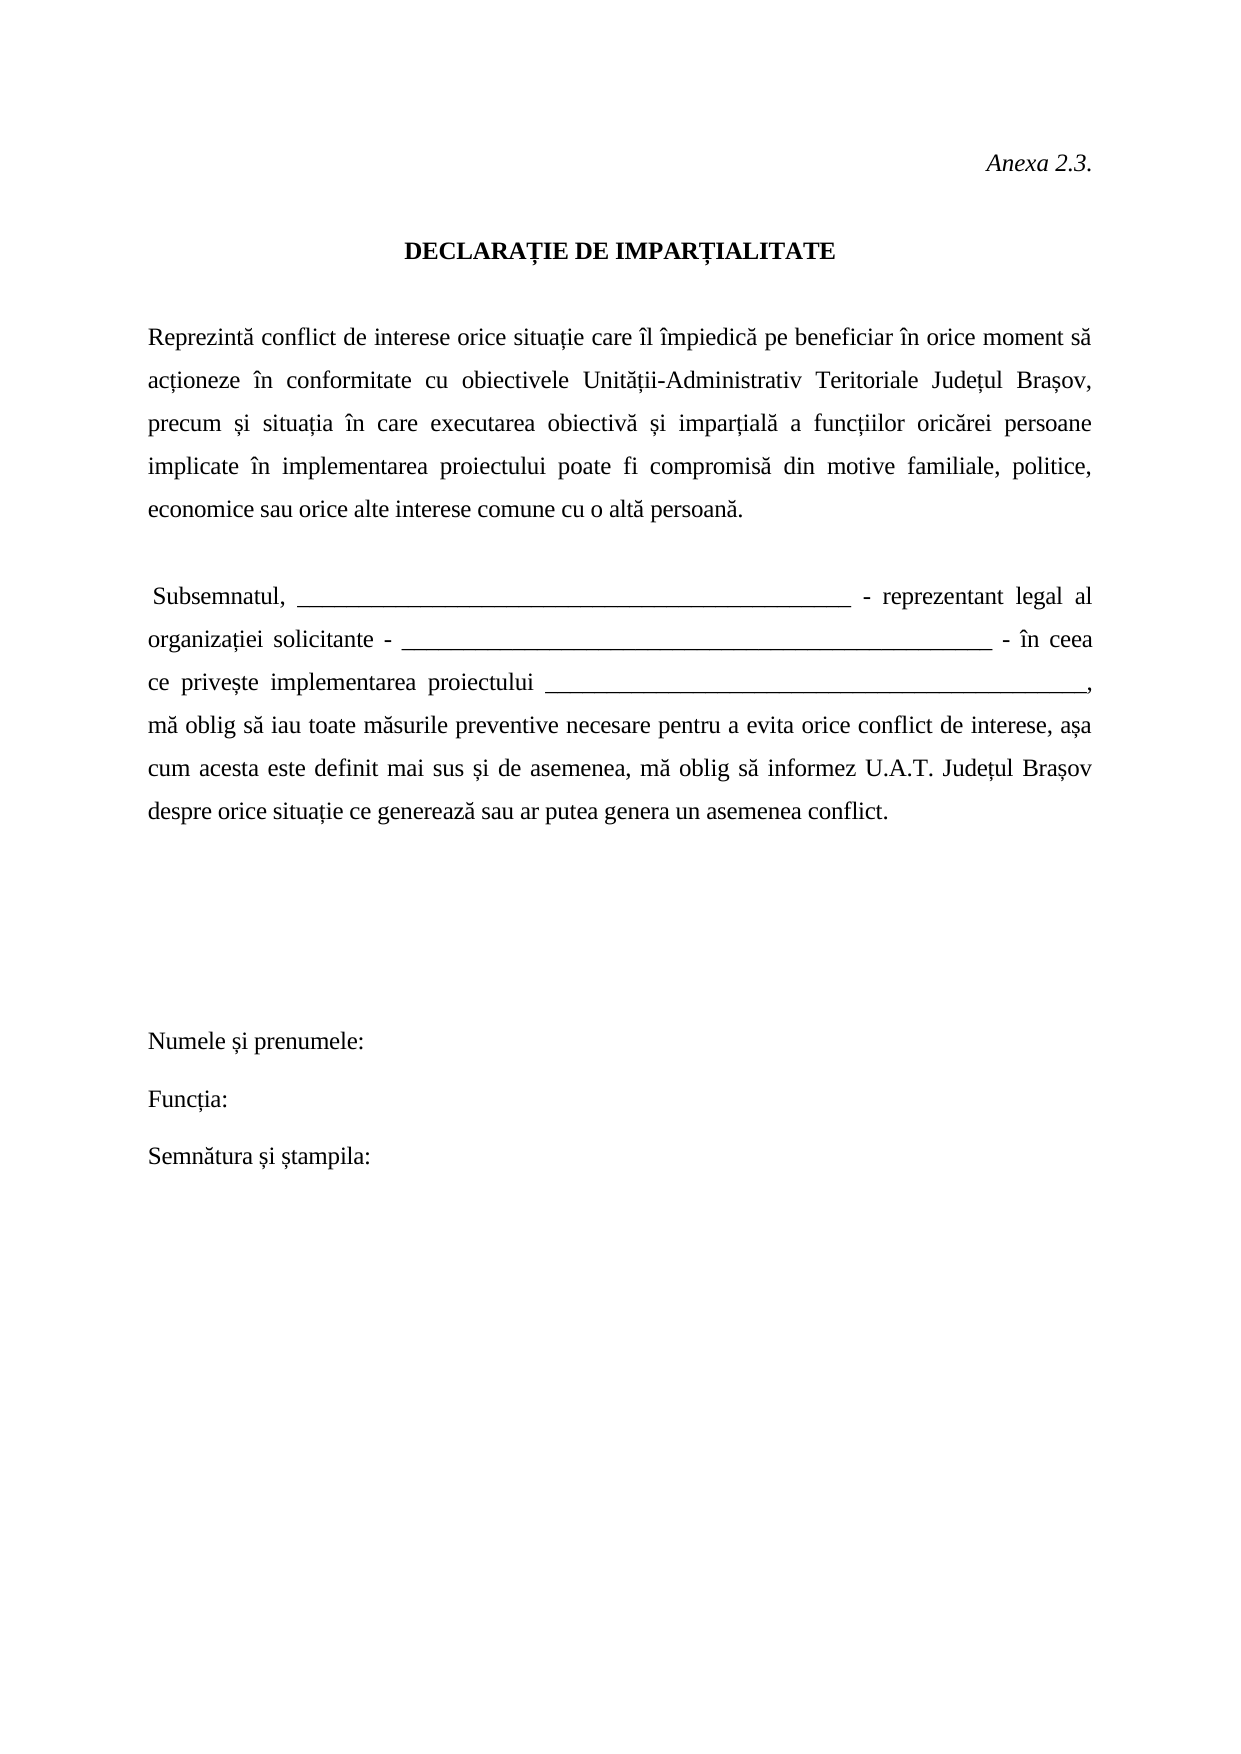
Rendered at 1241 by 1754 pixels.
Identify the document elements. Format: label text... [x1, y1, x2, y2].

text Subsemnatul, _____________________________________________ - reprezentant legal al organizației solicitante - ________________________________________________ - în ceea ce privește implementarea proiectului ____________________________________________, mă oblig să iau toate măsurile preventive necesare pentru a evita orice conflict de interese, așa cum acesta este definit mai sus și de asemenea, mă oblig să informez U.A.T. Județul Brașov despre orice situație ce generează sau ar putea genera un asemenea conflict. [148, 581, 1093, 825]
text Anexa 2.3. [148, 148, 1093, 176]
text Reprezintă conflict de interese orice situație care îl împiedică pe beneficiar în orice moment să acționeze în conformitate cu obiectivele Unității-Administrativ Teritoriale Județul Brașov, precum și situația în care executarea obiectivă și imparțială a funcțiilor oricărei persoane implicate în implementarea proiectului poate fi compromisă din motive familiale, politice, economice sau orice alte interese comune cu o altă persoană. [148, 322, 1093, 523]
text Numele și prenumele: [148, 1026, 1093, 1055]
text Semnătura și ștampila: [148, 1141, 1093, 1170]
text Funcția: [148, 1084, 1093, 1113]
text DECLARAȚIE DE IMPARȚIALITATE [148, 236, 1093, 264]
